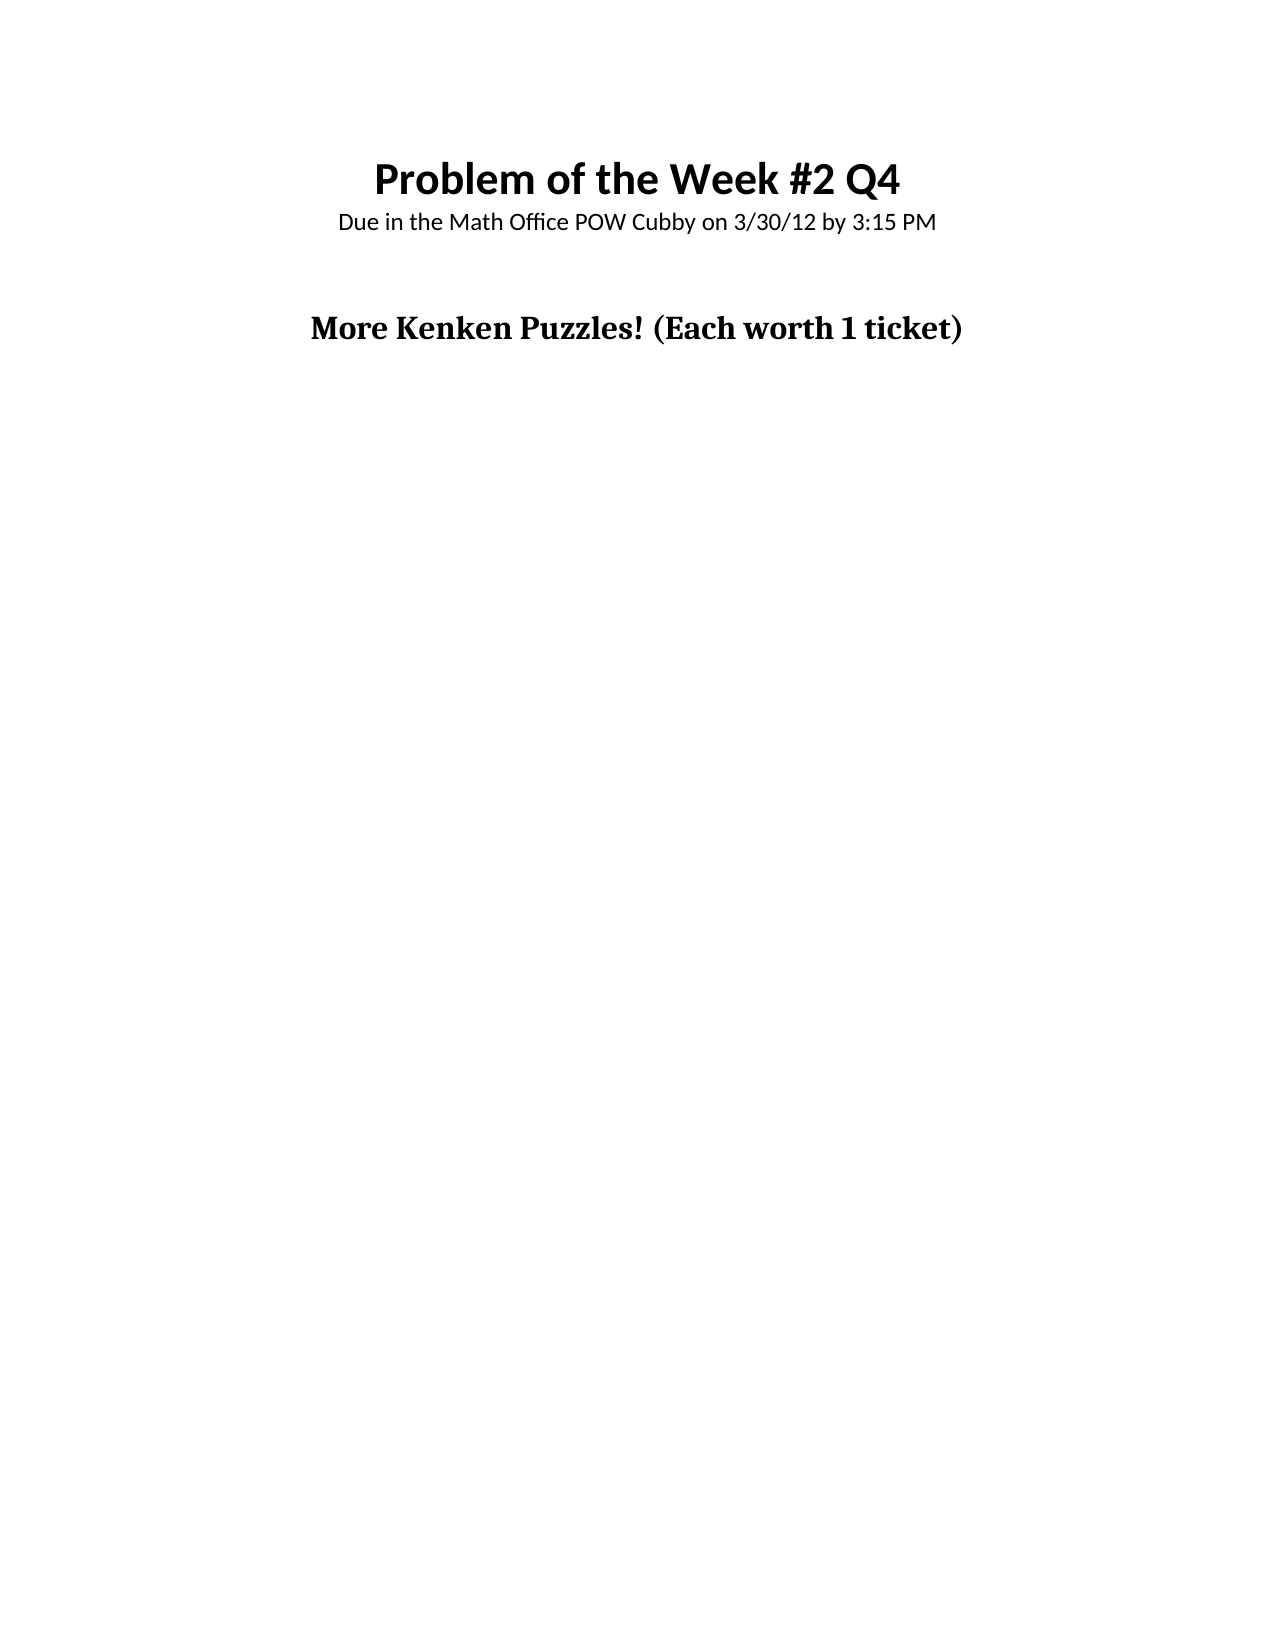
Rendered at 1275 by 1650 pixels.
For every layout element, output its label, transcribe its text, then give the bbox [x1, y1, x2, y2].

text Problem of the Week #2 Q4 [187, 150, 1087, 206]
text More Kenken Puzzles! (Each worth 1 ticket) [187, 309, 1087, 347]
text Due in the Math Office POW Cubby on 3/30/12 by 3:15 PM [187, 206, 1087, 236]
